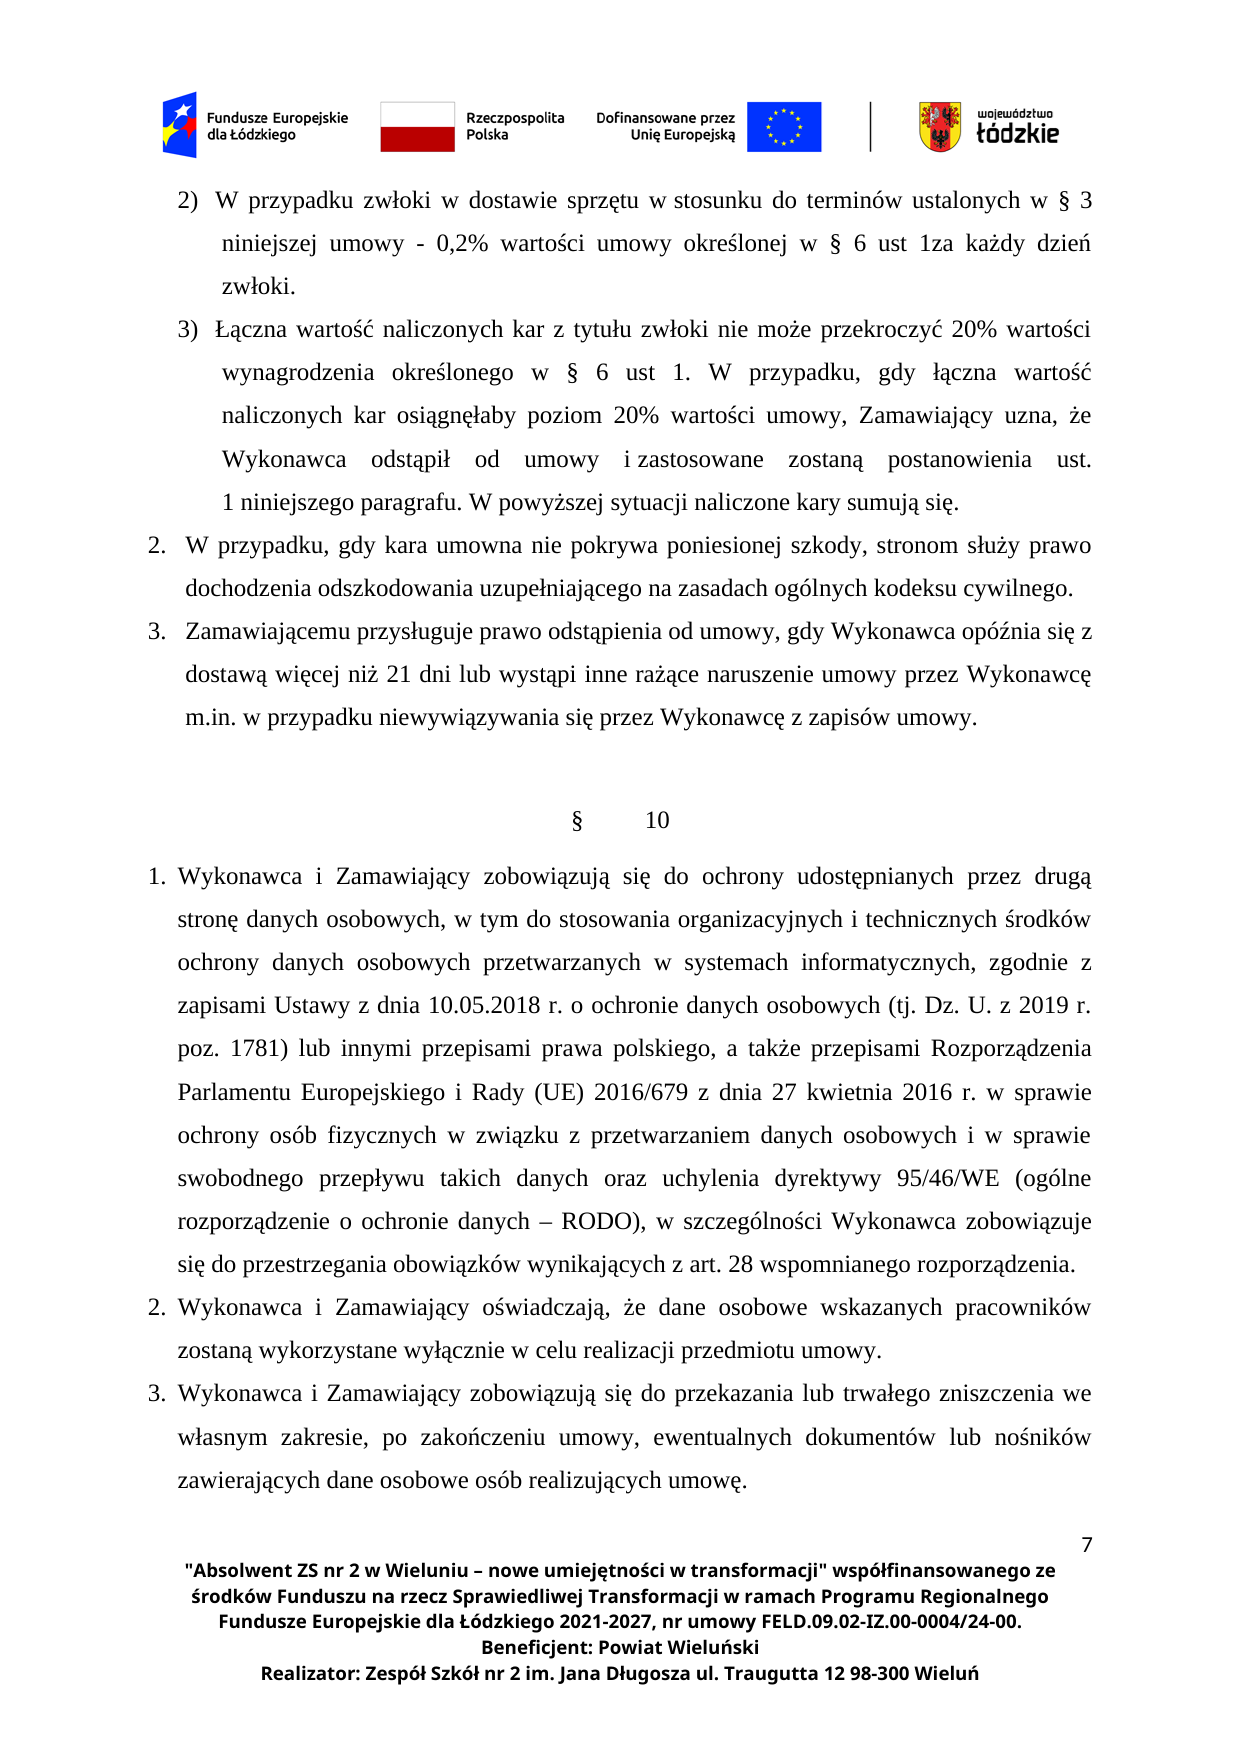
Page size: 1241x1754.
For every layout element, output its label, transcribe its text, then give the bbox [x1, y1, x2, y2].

list W przypadku, gdy kara umowna nie pokrywa poniesionej szkody, stronom służy prawo dochodzenia odszkodowania uzupełniającego na zasadach ogólnych kodeksu cywilnego. [148, 530, 1092, 602]
list Wykonawca i Zamawiający zobowiązują się do przekazania lub trwałego zniszczenia we własnym zakresie, po zakończeniu umowy, ewentualnych dokumentów lub nośników zawierających dane osobowe osób realizujących umowę. [148, 1378, 1092, 1493]
list Łączna wartość naliczonych kar z tytułu zwłoki nie może przekroczyć 20% wartości wynagrodzenia określonego w § 6 ust 1. W przypadku, gdy łączna wartość naliczonych kar osiągnęłaby poziom 20% wartości umowy, Zamawiający uzna, że Wykonawca odstąpił od umowy i zastosowane zostaną postanowienia ust. 1 niniejszego paragrafu. W powyższej sytuacji naliczone kary sumują się. [177, 314, 1092, 516]
list Wykonawca i Zamawiający zobowiązują się do ochrony udostępnianych przez drugą stronę danych osobowych, w tym do stosowania organizacyjnych i technicznych środków ochrony danych osobowych przetwarzanych w systemach informatycznych, zgodnie z zapisami Ustawy z dnia 10.05.2018 r. o ochronie danych osobowych (tj. Dz. U. z 2019 r. poz. 1781) lub innymi przepisami prawa polskiego, a także przepisami Rozporządzenia Parlamentu Europejskiego i Rady (UE) 2016/679 z dnia 27 kwietnia 2016 r. w sprawie ochrony osób fizycznych w związku z przetwarzaniem danych osobowych i w sprawie swobodnego przepływu takich danych oraz uchylenia dyrektywy 95/46/WE (ogólne rozporządzenie o ochronie danych – RODO), w szczególności Wykonawca zobowiązuje się do przestrzegania obowiązków wynikających z art. 28 wspomnianego rozporządzenia. [148, 861, 1092, 1278]
list Zamawiającemu przysługuje prawo odstąpienia od umowy, gdy Wykonawca opóźnia się z dostawą więcej niż 21 dni lub wystąpi inne rażące naruszenie umowy przez Wykonawcę m.in. w przypadku niewywiązywania się przez Wykonawcę z zapisów umowy. [148, 616, 1092, 731]
text 10 [148, 805, 1092, 834]
picture [147, 73, 1117, 183]
list Wykonawca i Zamawiający oświadczają, że dane osobowe wskazanych pracowników zostaną wykorzystane wyłącznie w celu realizacji przedmiotu umowy. [148, 1292, 1092, 1364]
list W przypadku zwłoki w dostawie sprzętu w stosunku do terminów ustalonych w 3 niniejszej umowy - 0,2% wartości umowy określonej w § 6 ust 1za każdy dzień zwłoki. [177, 185, 1092, 300]
